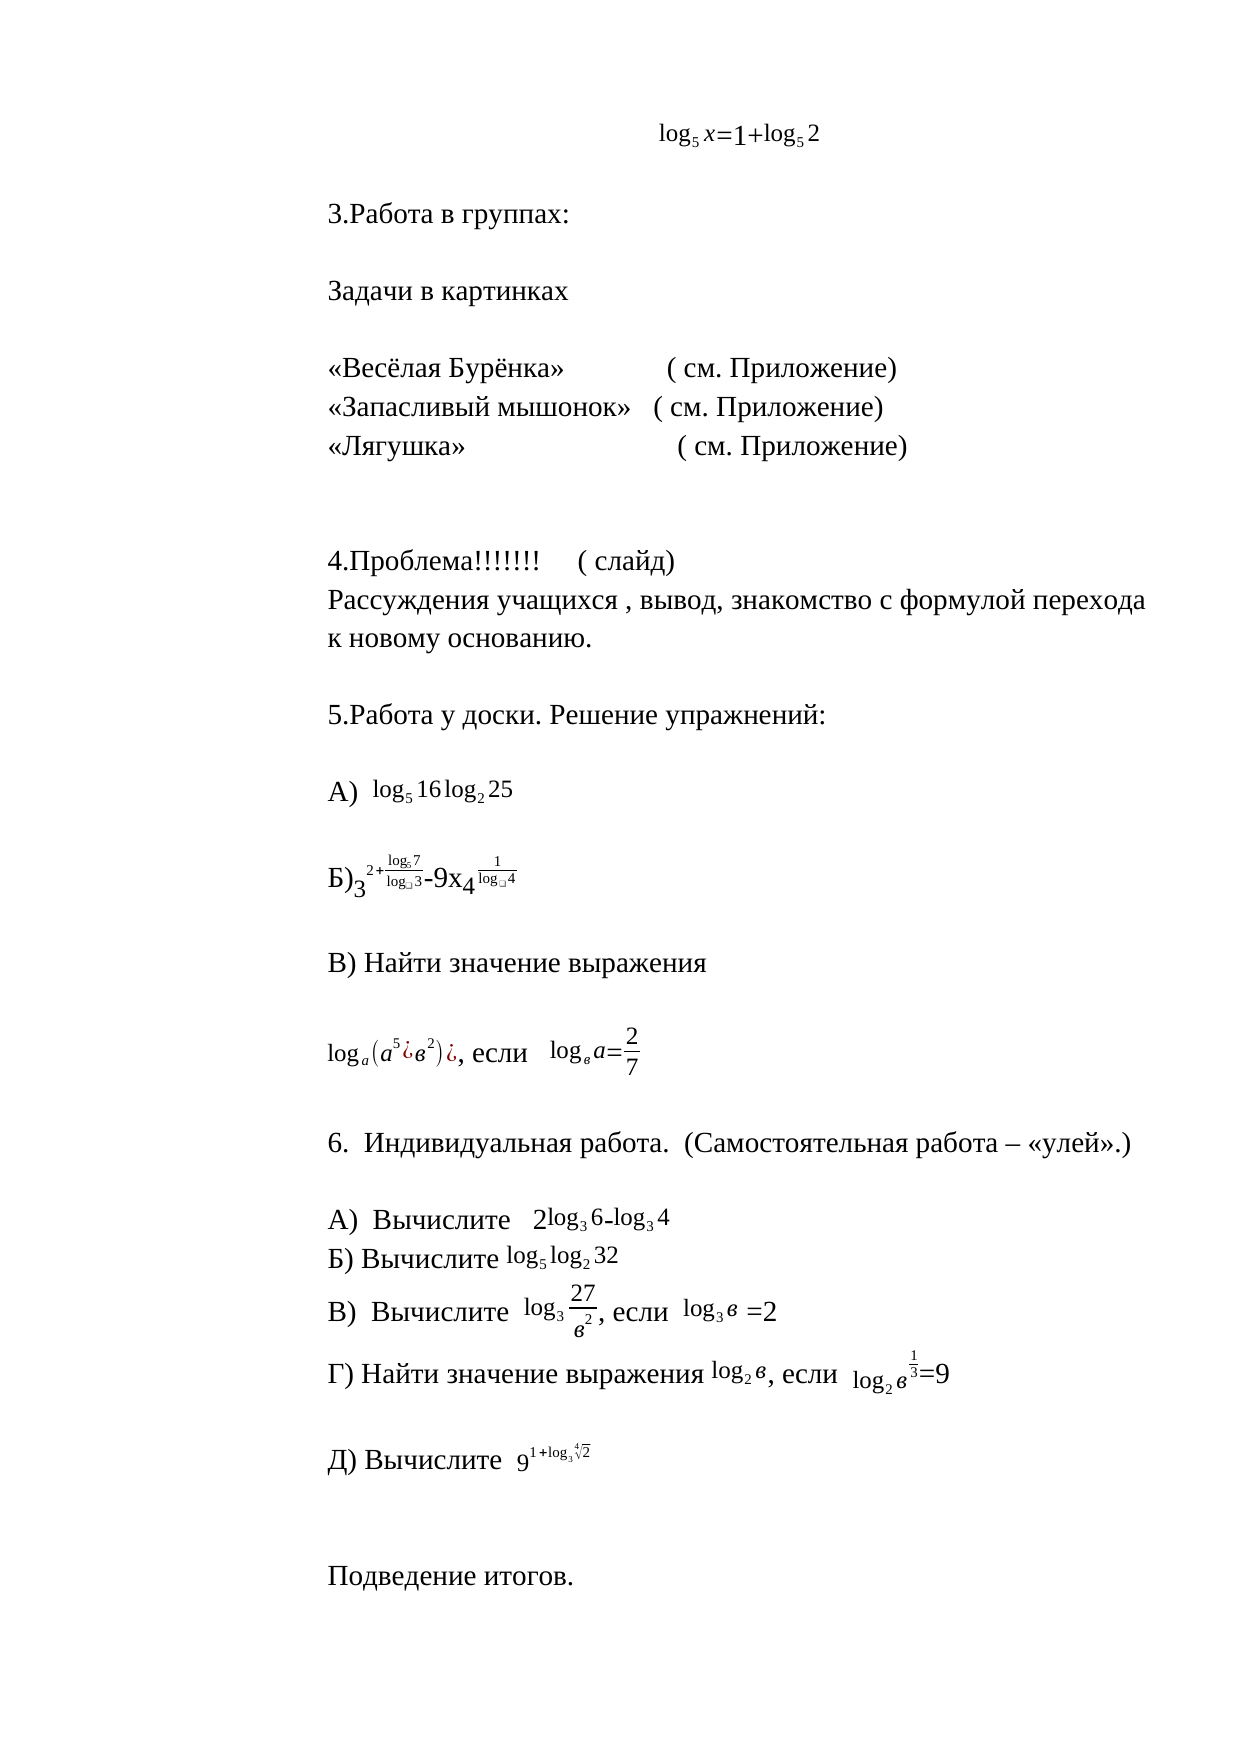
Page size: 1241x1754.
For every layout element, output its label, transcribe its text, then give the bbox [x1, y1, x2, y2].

list Г) Найти значение выражения , если =9 [327, 1347, 1152, 1398]
list Б)-9х [327, 852, 1152, 902]
list Задачи в картинках [327, 273, 1152, 307]
list 5.Работа у доски. Решение упражнений: [327, 697, 1152, 731]
list В) Вычислите , если =2 [327, 1279, 1152, 1342]
list «Весёлая Бурёнка» ( см. Приложение) [327, 351, 1152, 384]
list А) [327, 774, 1152, 808]
list Подведение итогов. [327, 1558, 1152, 1592]
list «Лягушка» ( см. Приложение) [327, 428, 1152, 461]
list В) Найти значение выражения [327, 946, 1152, 979]
list Рассуждения учащихся , вывод, знакомство с формулой перехода к новому основанию. [327, 582, 1152, 654]
list Б) Вычислите [327, 1241, 1152, 1274]
list =1+ [327, 118, 1152, 153]
list Д) Вычислите [327, 1442, 1152, 1476]
list 6. Индивидуальная работа. (Самостоятельная работа – «улей».) [327, 1125, 1152, 1159]
list А) Вычислите 2- [327, 1202, 1152, 1236]
list 4.Проблема!!!!!!! ( слайд) [327, 543, 1152, 577]
list , если = [327, 1023, 1152, 1082]
list 3.Работа в группах: [327, 196, 1152, 230]
list «Запасливый мышонок» ( см. Приложение) [327, 389, 1152, 423]
